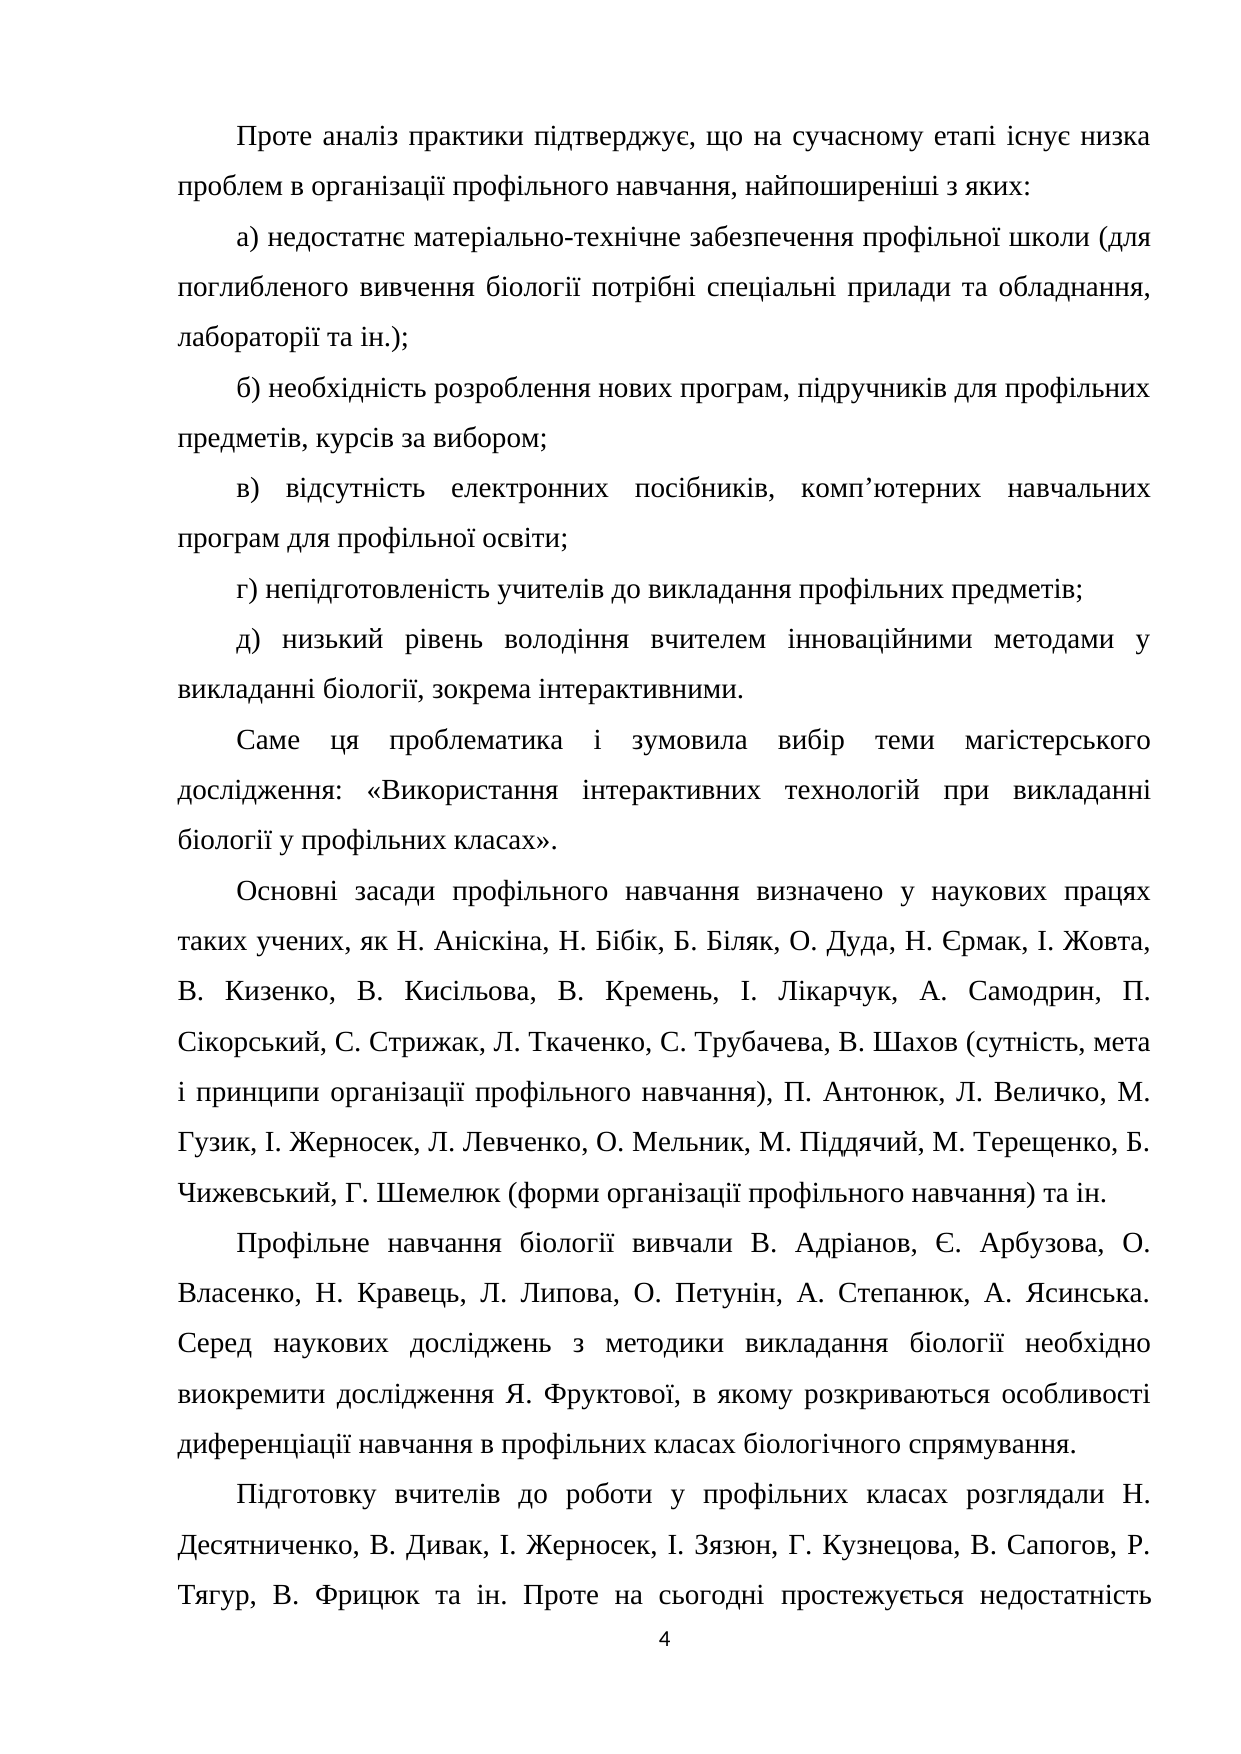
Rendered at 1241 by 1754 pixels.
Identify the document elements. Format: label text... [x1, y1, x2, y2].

text Саме ця проблематика і зумовила вибір теми магістерського дослідження: «Використання інтерактивних технологій при викладанні біології у профільних класах». [177, 722, 1152, 856]
text Профільне навчання біології вивчали В. Адріанов, Є. Арбузова, О. Власенко, Н. Кравець, Л. Липова, О. Петунін, А. Степанюк, А. Ясинська. Серед наукових досліджень з методики викладання біології необхідно виокремити дослідження Я. Фруктової, в якому розкриваються особливості диференціації навчання в профільних класах біологічного спрямування. [177, 1225, 1152, 1460]
text в) відсутність електронних посібників, комп’ютерних навчальних програм для профільної освіти; [177, 470, 1152, 554]
text д) низький рівень володіння вчителем інноваційними методами у викладанні біології, зокрема інтерактивними. [177, 621, 1152, 705]
text а) недостатнє матеріально-технічне забезпечення профільної школи (для поглибленого вивчення біології потрібні спеціальні прилади та обладнання, лабораторії та ін.); [177, 219, 1152, 353]
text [177, 1477, 1152, 1611]
text Основні засади профільного навчання визначено у наукових працях таких учених, як Н. Аніскіна, Н. Бібік, Б. Біляк, О. Дуда, Н. Єрмак, І. Жовта, В. Кизенко, В. Кисільова, В. Кремень, І. Лікарчук, А. Самодрин, П. Сікорський, С. Стрижак, Л. Ткаченко, С. Трубачева, В. Шахов (сутність, мета і принципи організації профільного навчання), П. Антонюк, Л. Величко, М. Гузик, І. Жерносек, Л. Левченко, О. Мельник, М. Піддячий, М. Терещенко, Б. Чижевський, Г. Шемелюк (форми організації профільного навчання) та ін. [177, 873, 1152, 1208]
text г) непідготовленість учителів до викладання профільних предметів; [177, 571, 1152, 604]
text Проте аналіз практики підтверджує, що на сучасному етапі існує низка проблем в організації профільного навчання, найпоширеніші з яких: [177, 118, 1152, 202]
text б) необхідність розроблення нових програм, підручників для профільних предметів, курсів за вибором; [177, 370, 1152, 453]
